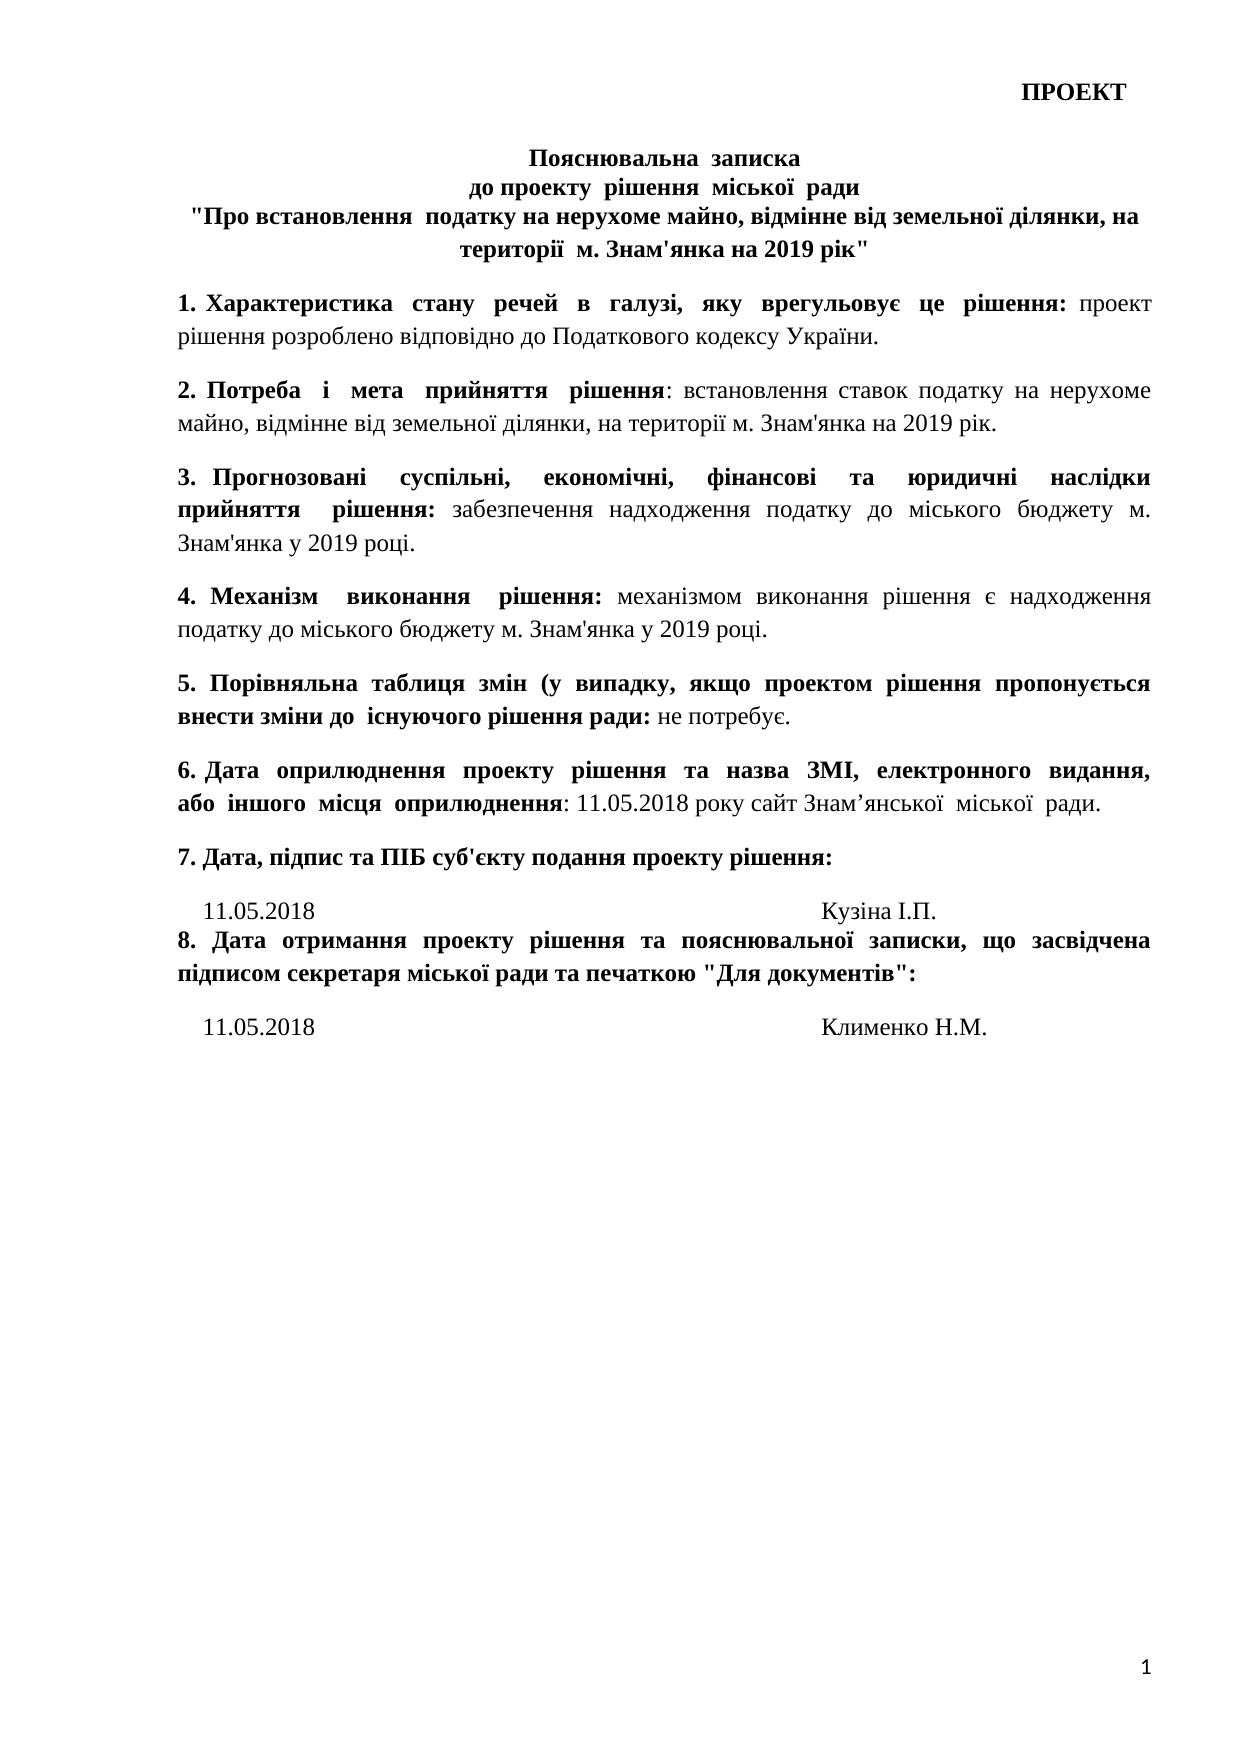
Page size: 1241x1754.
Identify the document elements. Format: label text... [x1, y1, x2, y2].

text 8. Дата отримання проекту рішення та пояснювальної записки, що засвідчена підписом секретаря міської ради та печаткою "Для документів": [177, 925, 1152, 986]
text 2. Потреба і мета прийняття рішення: встановлення ставок податку на нерухоме майно, відмінне від земельної ділянки, на території м. Знам'янка на 2019 рік. [177, 375, 1152, 436]
text 1. Характеристика стану речей в галузі, яку врегульовує це рішення: проект рішення розроблено відповідно до Податкового кодексу України. [177, 288, 1152, 349]
text Пояснювальна записка [177, 143, 1152, 172]
text 7. Дата, підпис та ПІБ суб'єкту подання проекту рішення: [177, 842, 1152, 871]
text 11.05.2018 Кузіна І.П. [177, 896, 1152, 925]
text ПРОЕКТ [177, 77, 1152, 106]
text 4. Механізм виконання рішення: механізмом виконання рішення є надходження податку до міського бюджету м. Знам'янка у 2019 році. [177, 581, 1152, 643]
text до проекту рішення міської ради [177, 172, 1152, 201]
text 5. Порівняльна таблиця змін (у випадку, якщо проектом рішення пропонується внести зміни до існуючого рішення ради: не потребує. [177, 668, 1152, 730]
text 6. Дата оприлюднення проекту рішення та назва ЗМІ, електронного видання, або іншого місця оприлюднення: 11.05.2018 року сайт Знам’янської міської ради. [177, 755, 1152, 817]
text "Про встановлення податку на нерухоме майно, відмінне від земельної ділянки, на території м. Знам'янка на 2019 рік" [177, 201, 1152, 263]
text 3. Прогнозовані суспільні, економічні, фінансові та юридичні наслідки прийняття рішення: забезпечення надходження податку до міського бюджету м. Знам'янка у 2019 році. [177, 462, 1152, 556]
title 11.05.2018 Клименко Н.М. [177, 1012, 1152, 1040]
